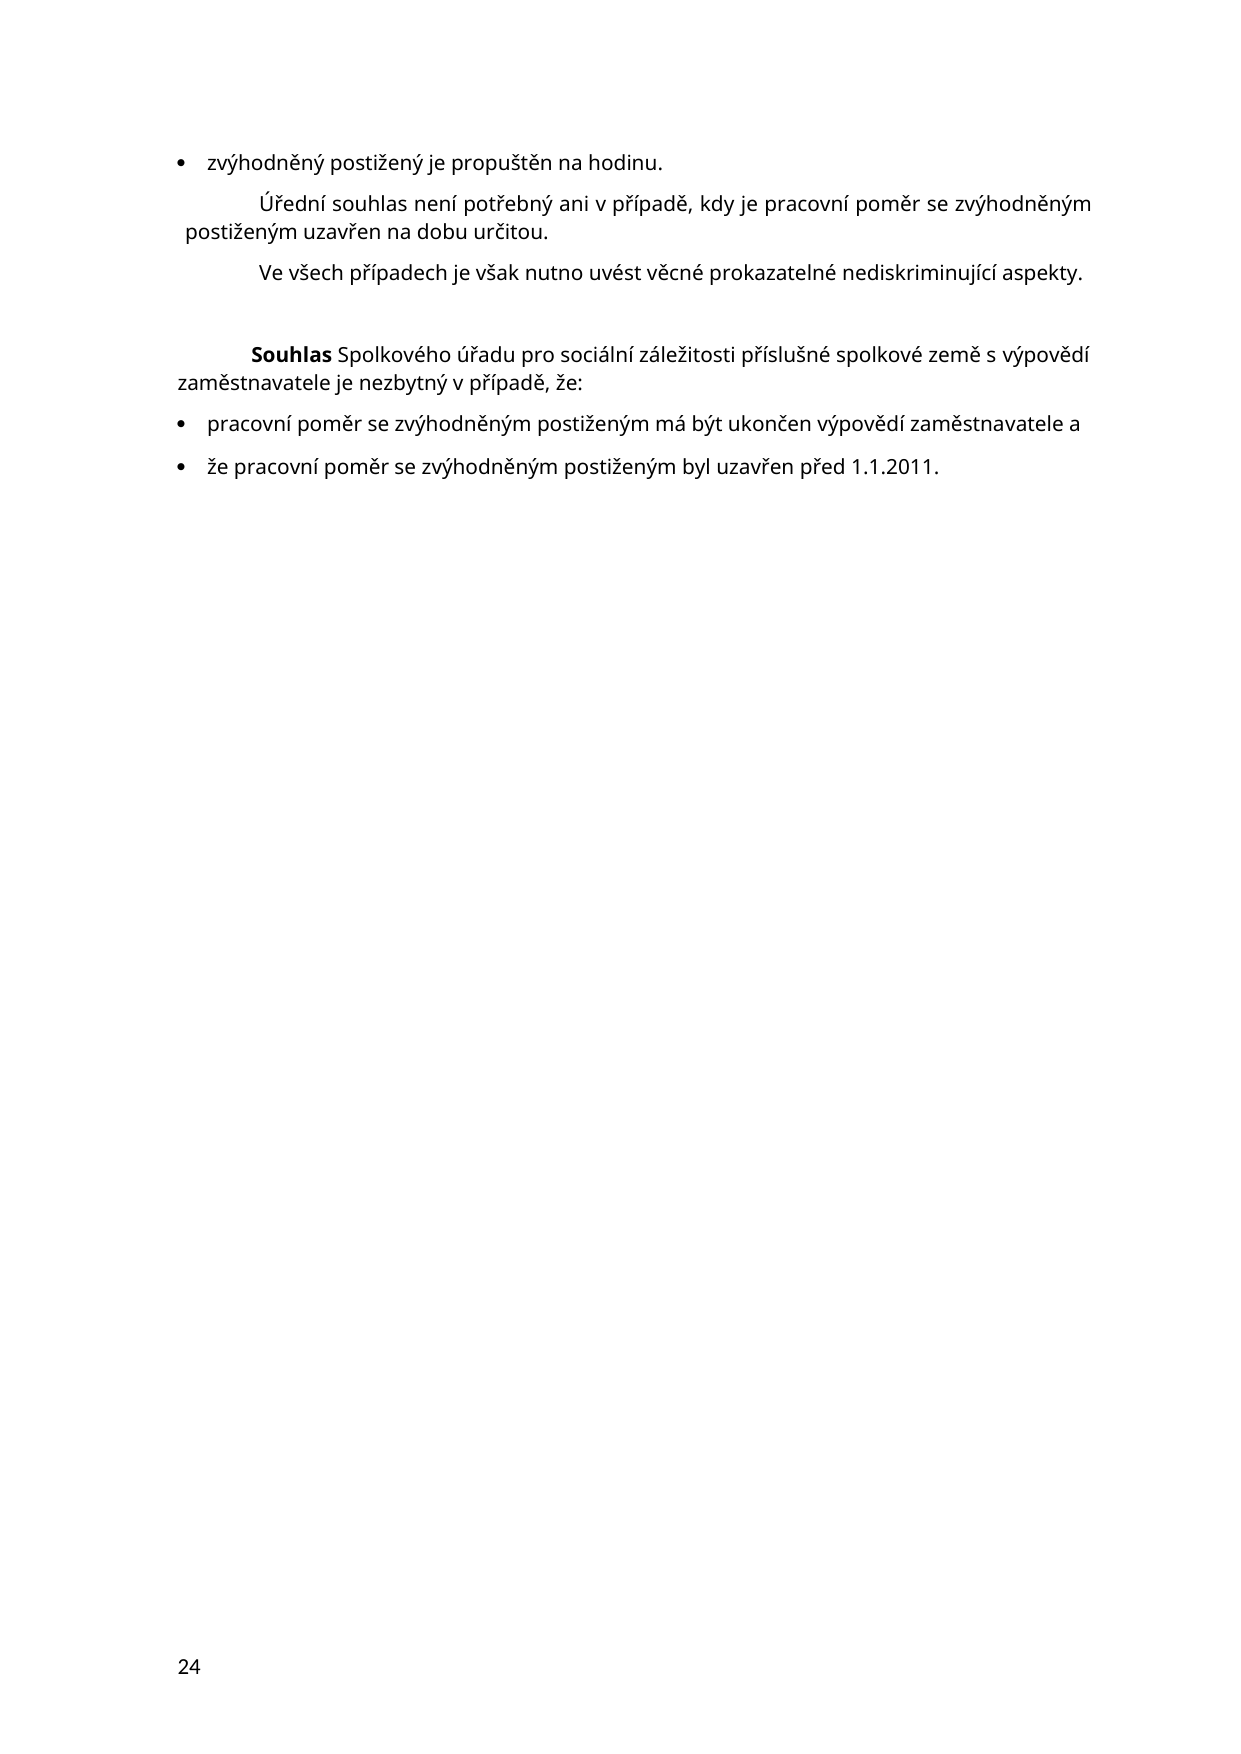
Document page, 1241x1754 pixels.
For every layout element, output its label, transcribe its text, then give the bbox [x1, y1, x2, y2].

text Ve všech případech je však nutno uvést věcné prokazatelné nediskriminující aspekty. [185, 258, 1092, 286]
text Souhlas Spolkového úřadu pro sociální záležitosti příslušné spolkové země s výpovědí zaměstnavatele je nezbytný v případě, že: [177, 340, 1092, 397]
list pracovní poměr se zvýhodněným postiženým má být ukončen výpovědí zaměstnavatele a [177, 409, 1092, 438]
list že pracovní poměr se zvýhodněným postiženým byl uzavřen před 1.1.2011. [177, 452, 1092, 480]
list zvýhodněný postižený je propuštěn na hodinu. [177, 148, 1092, 176]
text Úřední souhlas není potřebný ani v případě, kdy je pracovní poměr se zvýhodněným postiženým uzavřen na dobu určitou. [185, 189, 1092, 246]
